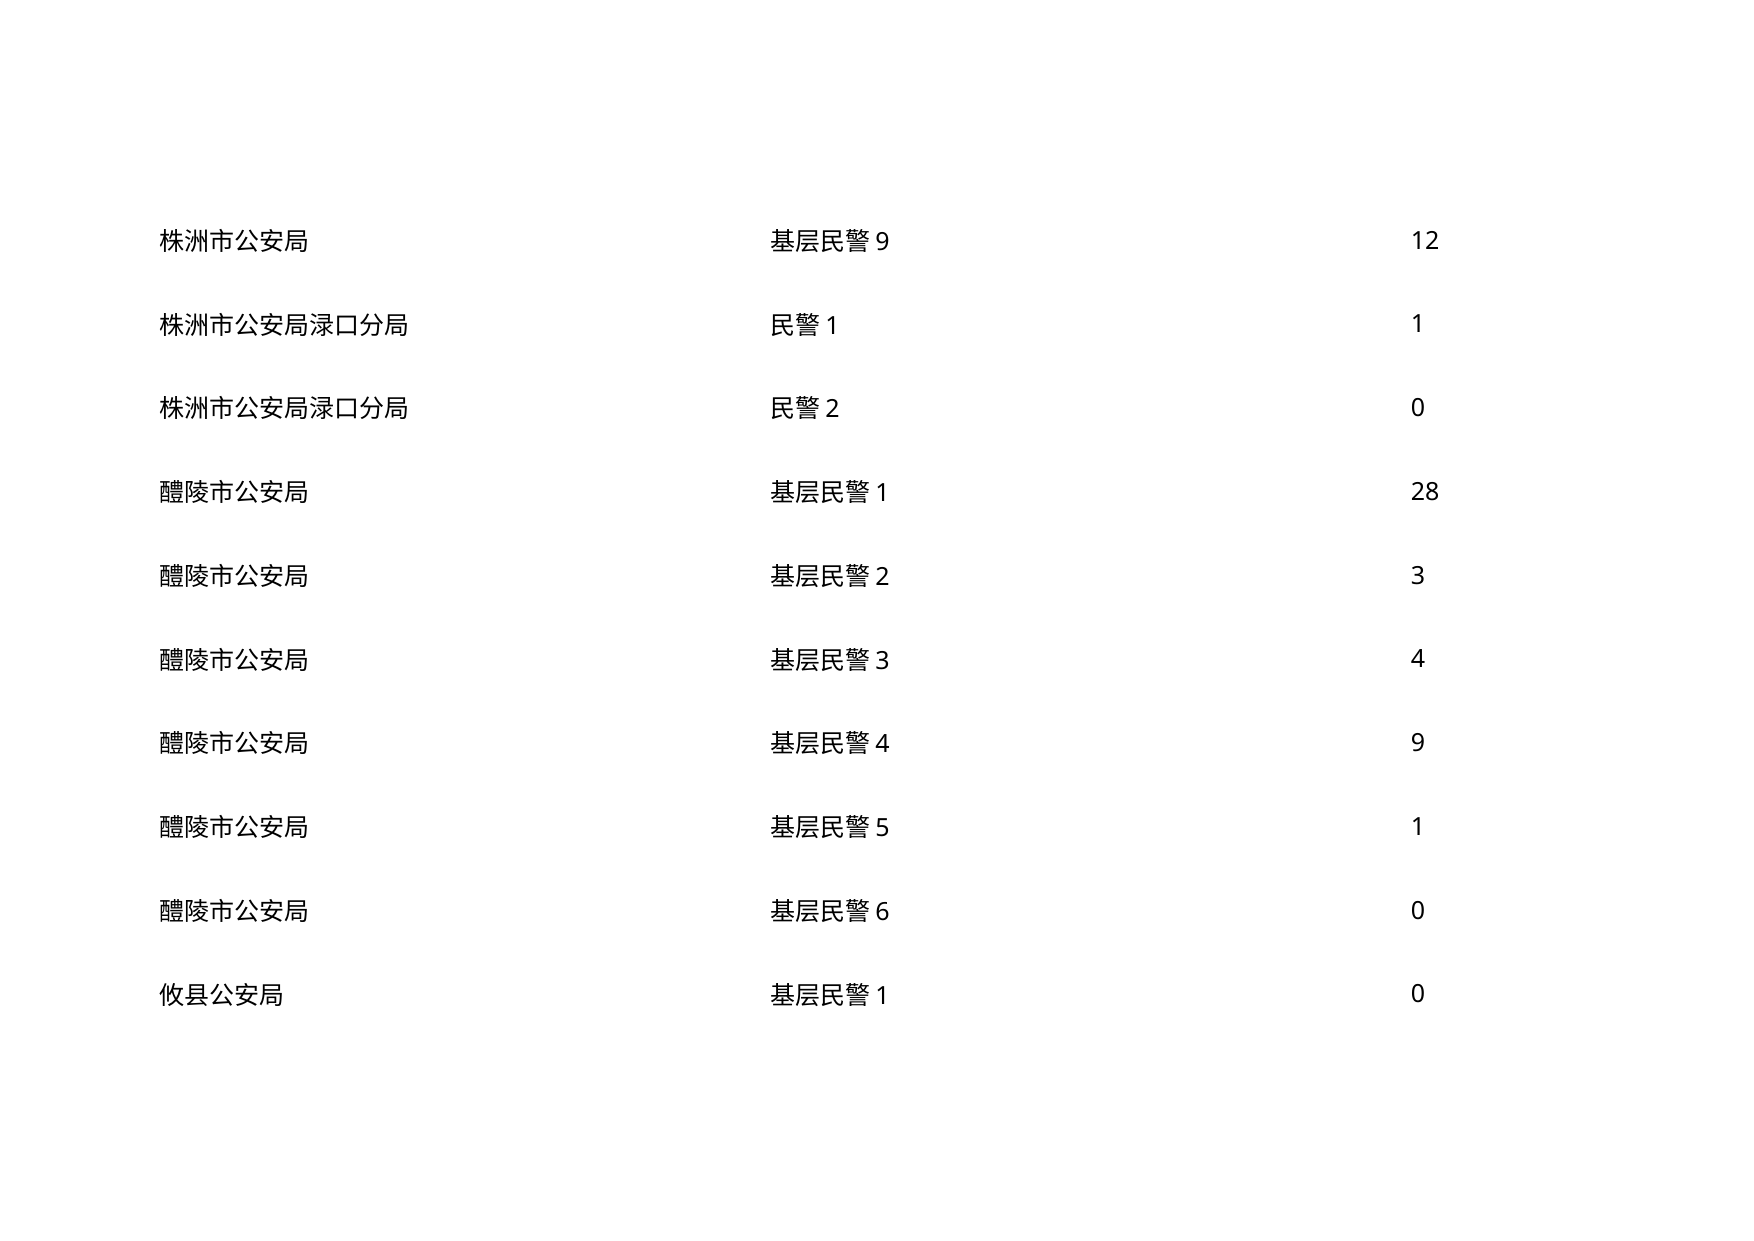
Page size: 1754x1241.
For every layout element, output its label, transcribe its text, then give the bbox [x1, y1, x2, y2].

table_cell 醴陵市公安局 [150, 533, 761, 616]
table_cell 株洲市公安局 [150, 198, 761, 281]
table_cell 醴陵市公安局 [150, 616, 761, 700]
table_cell 1 [1401, 784, 1577, 868]
table_cell 0 [1401, 951, 1577, 1035]
table_cell 基层民警6 [761, 868, 1401, 951]
table_cell 基层民警9 [761, 198, 1401, 281]
table_cell 基层民警4 [761, 700, 1401, 784]
table_cell 攸县公安局 [150, 951, 761, 1035]
table_cell 28 [1401, 449, 1577, 533]
table_cell 醴陵市公安局 [150, 700, 761, 784]
table_cell 0 [1401, 868, 1577, 951]
table_cell 民警1 [761, 281, 1401, 365]
table_cell 12 [1401, 198, 1577, 281]
table_cell 3 [1401, 533, 1577, 616]
table_cell 基层民警5 [761, 784, 1401, 868]
table_cell 0 [1401, 365, 1577, 449]
table_cell 基层民警2 [761, 533, 1401, 616]
table_cell 1 [1401, 281, 1577, 365]
table_cell 株洲市公安局渌口分局 [150, 365, 761, 449]
table_cell 基层民警1 [761, 951, 1401, 1035]
table_cell 基层民警1 [761, 449, 1401, 533]
table_cell 9 [1401, 700, 1577, 784]
table_cell 基层民警3 [761, 616, 1401, 700]
table_cell 民警2 [761, 365, 1401, 449]
table_cell 醴陵市公安局 [150, 868, 761, 951]
table_cell 4 [1401, 616, 1577, 700]
table_cell 株洲市公安局渌口分局 [150, 281, 761, 365]
table_cell 醴陵市公安局 [150, 784, 761, 868]
table_cell 醴陵市公安局 [150, 449, 761, 533]
